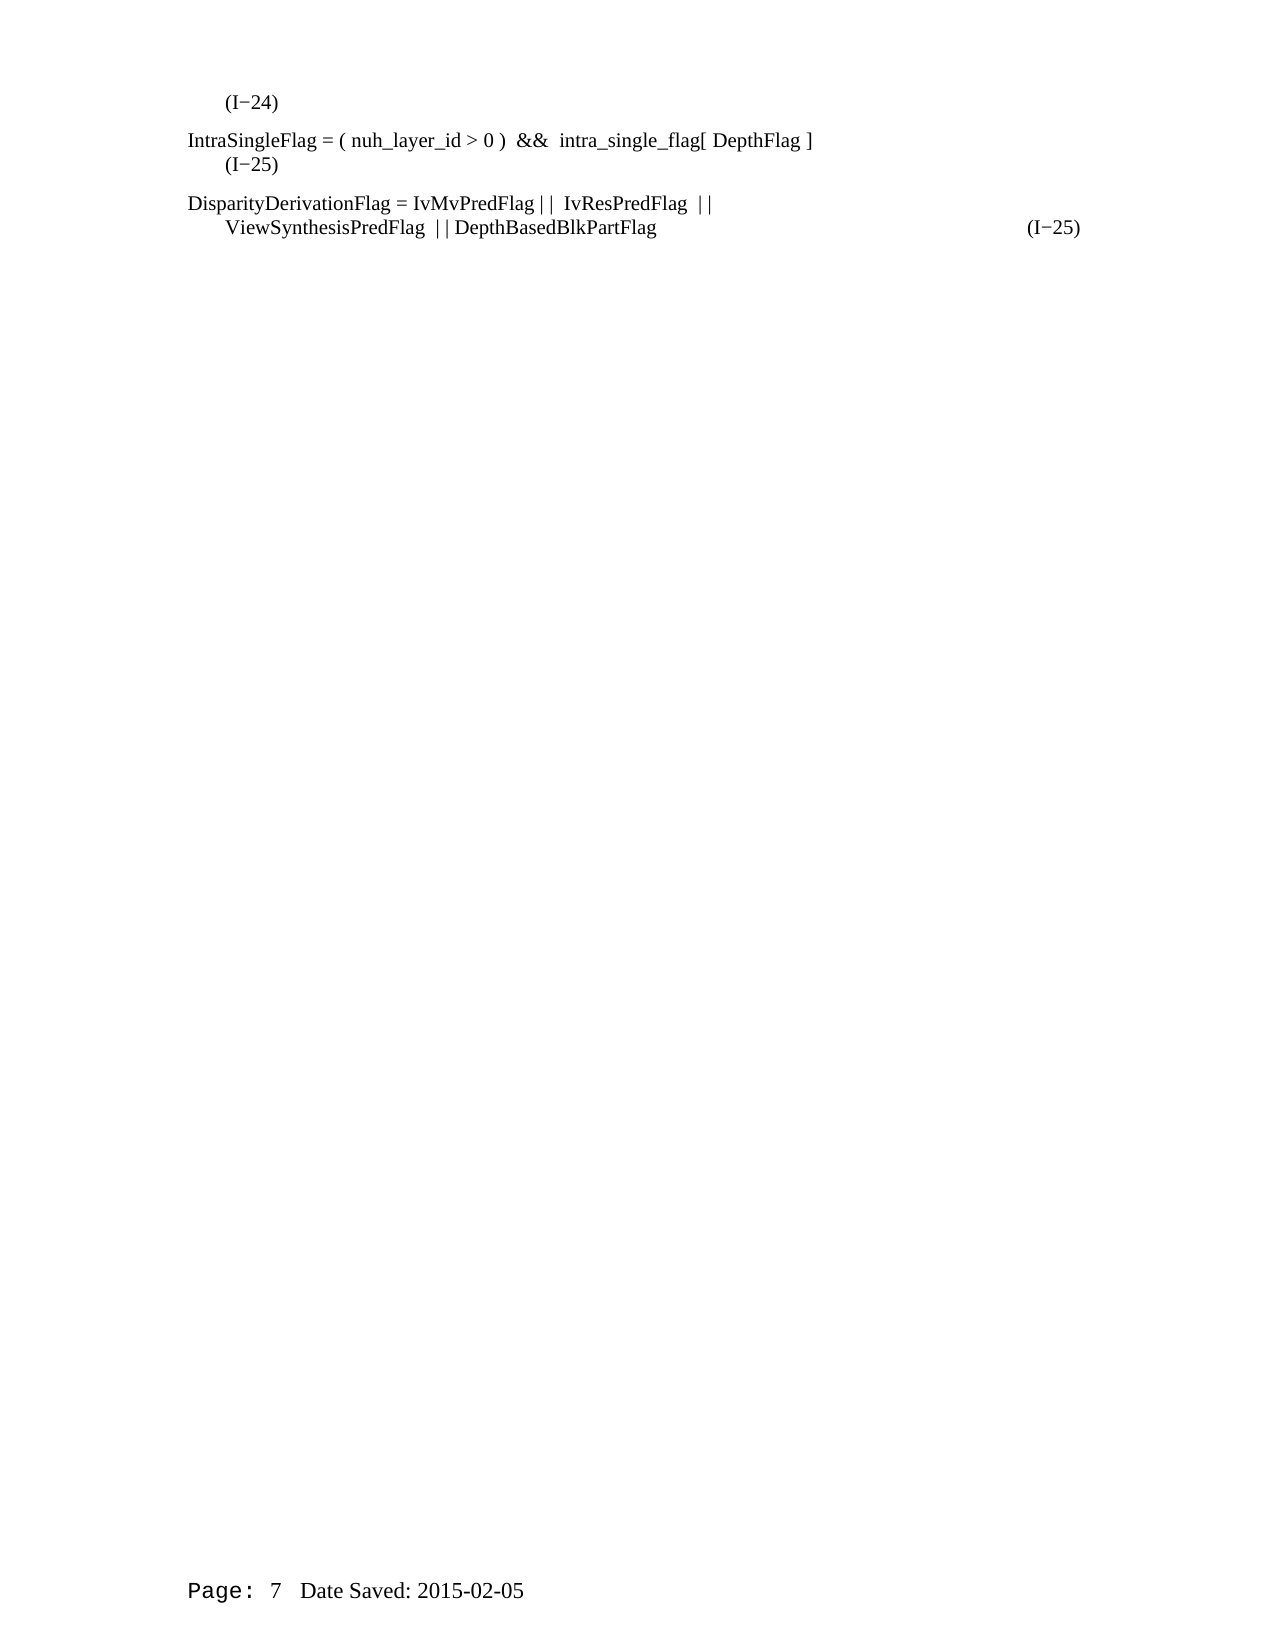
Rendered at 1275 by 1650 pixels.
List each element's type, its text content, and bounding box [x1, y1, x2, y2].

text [187, 90, 1125, 114]
text DisparityDerivationFlag = IvMvPredFlag | | IvResPredFlag | | ViewSynthesisPredFlag | | DepthBasedBlkPartFlag (I−25) [187, 191, 1125, 239]
text IntraSingleFlag = ( nuh_layer_id > 0 ) && intra_single_flag[ DepthFlag ] (I−25) [187, 128, 1125, 176]
